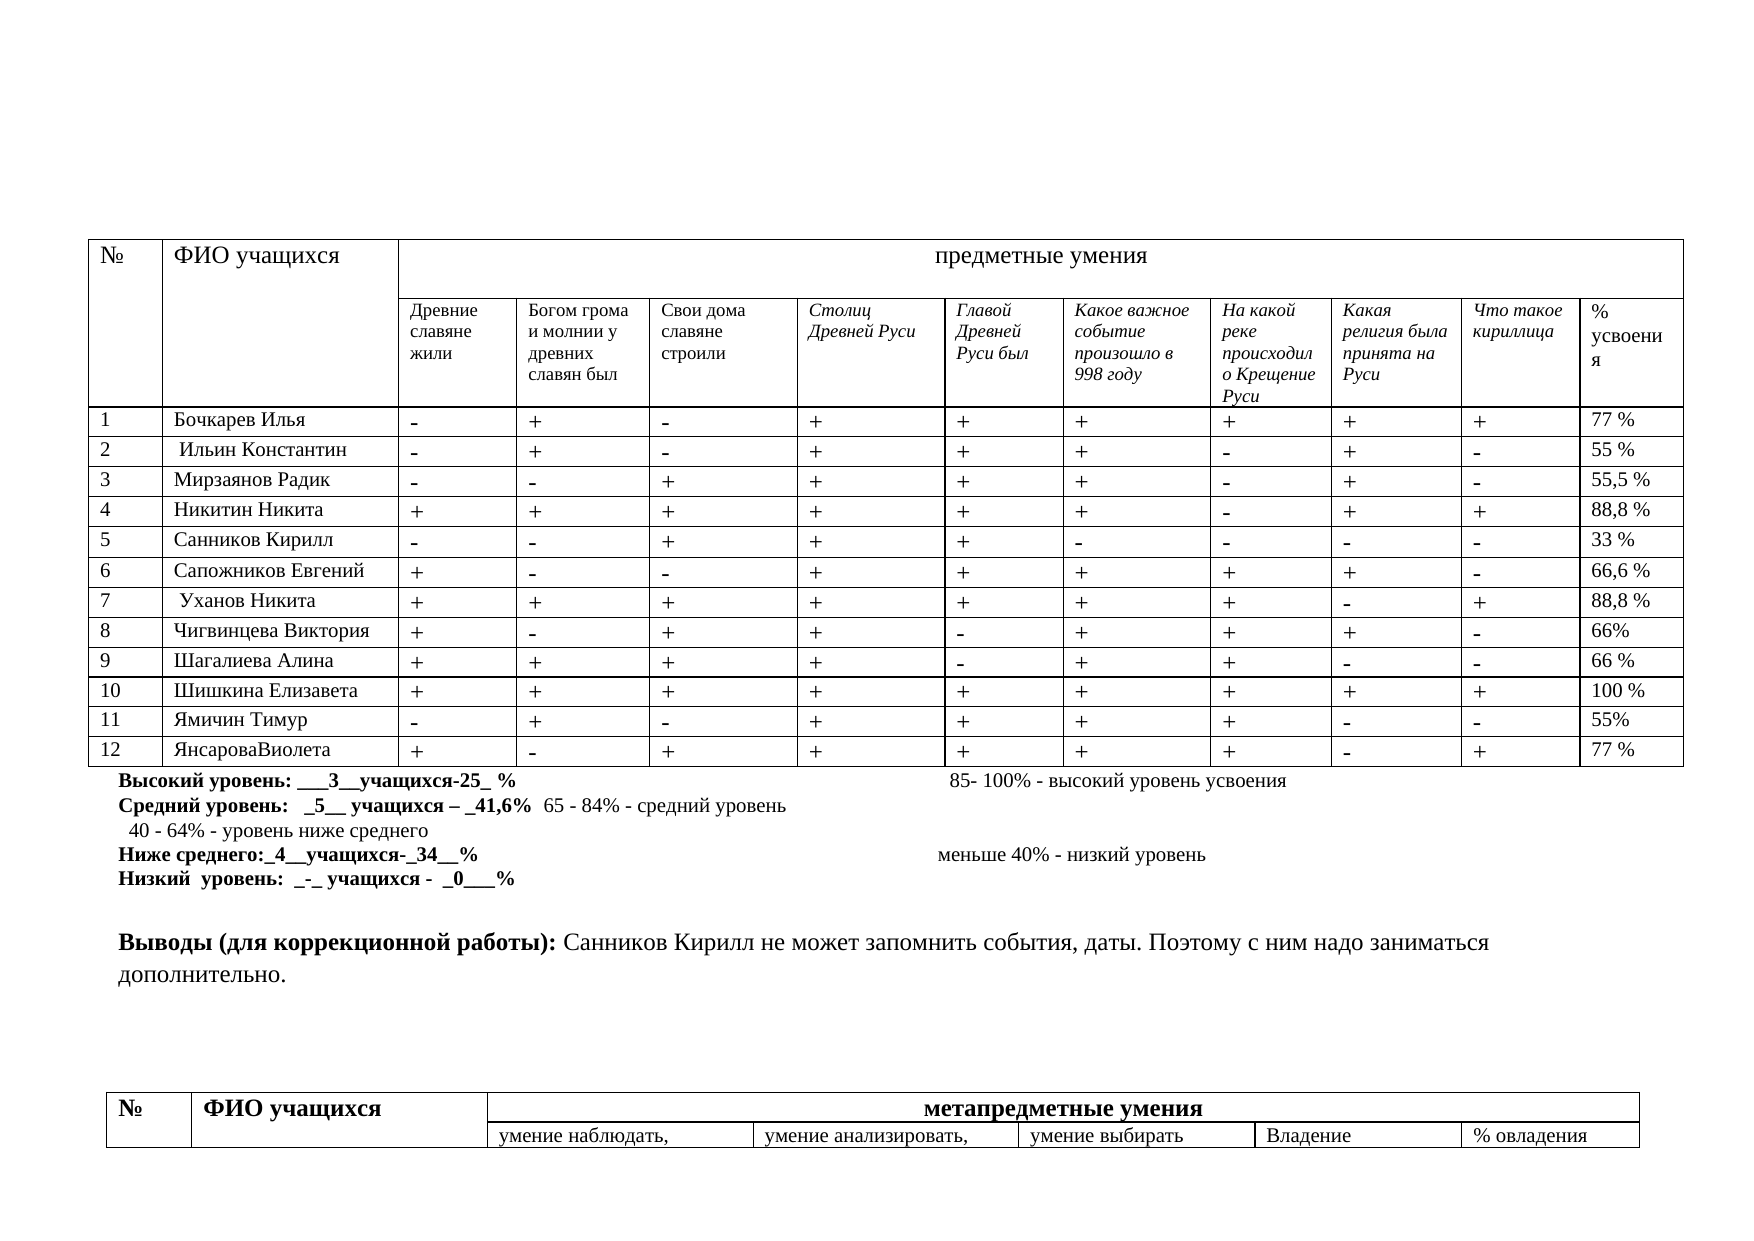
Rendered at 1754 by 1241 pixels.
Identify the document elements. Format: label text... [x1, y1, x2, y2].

table_cell + [1462, 588, 1579, 617]
table_cell 10 [89, 678, 162, 706]
table_cell Шишкина Елизавета [163, 678, 398, 706]
table_cell + [1462, 737, 1579, 766]
table_cell Санников Кирилл [163, 527, 398, 557]
table_cell + [399, 588, 516, 617]
table_cell - [1462, 467, 1579, 496]
table_cell + [946, 737, 1063, 766]
table_cell + [1064, 467, 1210, 496]
table_cell Главой Древней Руси был [946, 299, 1063, 406]
table_cell + [1332, 618, 1461, 647]
table_cell + [650, 588, 797, 617]
table_cell + [1462, 678, 1579, 706]
table_cell 3 [89, 467, 162, 496]
table_cell + [1064, 707, 1210, 736]
table_cell + [1064, 737, 1210, 766]
table_cell 5 [89, 527, 162, 557]
table_cell + [1064, 618, 1210, 647]
table_cell + [1462, 408, 1579, 436]
table_cell 12 [89, 737, 162, 766]
table_cell + [517, 437, 649, 466]
table_cell + [1211, 648, 1331, 676]
table_cell ЯнсароваВиолета [163, 737, 398, 766]
table_cell + [650, 678, 797, 706]
table_cell - [1332, 648, 1461, 676]
table_cell + [1462, 497, 1579, 526]
table_cell Древние славяне жили [399, 299, 516, 406]
table_cell 11 [89, 707, 162, 736]
table_cell Чигвинцева Виктория [163, 618, 398, 647]
table_cell - [1064, 527, 1210, 557]
table_cell + [798, 648, 944, 676]
table_cell - [650, 408, 797, 436]
table_cell - [517, 737, 649, 766]
table_cell + [946, 678, 1063, 706]
table_cell Какая религия была принята на Руси [1332, 299, 1461, 406]
table_cell - [399, 437, 516, 466]
table_cell + [798, 437, 944, 466]
table_cell + [1332, 408, 1461, 436]
table_cell + [1211, 408, 1331, 436]
table_cell + [399, 497, 516, 526]
table_cell Сапожников Евгений [163, 558, 398, 587]
table_cell - [1211, 527, 1331, 557]
table_cell + [1064, 437, 1210, 466]
table_cell - [517, 527, 649, 557]
table_cell + [517, 678, 649, 706]
table_cell + [650, 527, 797, 557]
table_cell Богом грома и молнии у древних славян был [517, 299, 649, 406]
table_cell - [399, 408, 516, 436]
table_cell Уханов Никита [163, 588, 398, 617]
table_cell 55,5 % [1581, 467, 1683, 496]
table_cell + [798, 588, 944, 617]
table_cell - [1332, 737, 1461, 766]
text Средний уровень: _5__ учащихся – _41,6% 65 - 84% - средний уровень [118, 792, 1636, 817]
table_cell - [650, 707, 797, 736]
table_cell + [946, 437, 1063, 466]
table_cell - [1332, 588, 1461, 617]
text Ниже среднего:_4__учащихся-_34__% меньше 40% - низкий уровень [118, 842, 1636, 866]
table_cell - [1462, 648, 1579, 676]
table_cell - [517, 467, 649, 496]
table_header № [89, 240, 162, 406]
text Высокий уровень: ___3__учащихся-25_ % 85- 100% - высокий уровень усвоения [118, 767, 1636, 792]
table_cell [754, 1123, 1018, 1147]
table_cell + [399, 618, 516, 647]
table_cell - [946, 648, 1063, 676]
table_cell + [1211, 588, 1331, 617]
table_cell + [399, 737, 516, 766]
table_cell 8 [89, 618, 162, 647]
table_cell 77 % [1581, 408, 1683, 436]
table_cell Мирзаянов Радик [163, 467, 398, 496]
table_cell - [517, 618, 649, 647]
table_cell 4 [89, 497, 162, 526]
table_cell + [798, 558, 944, 587]
text 40 - 64% - уровень ниже среднего [118, 817, 1636, 842]
table_cell - [1462, 618, 1579, 647]
table_cell + [650, 737, 797, 766]
table_cell 55 % [1581, 437, 1683, 466]
table_cell - [650, 558, 797, 587]
table_cell Бочкарев Илья [163, 408, 398, 436]
table_cell На какой реке происходило Крещение Руси [1211, 299, 1331, 406]
table_cell + [517, 497, 649, 526]
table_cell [488, 1123, 753, 1147]
table_cell + [798, 408, 944, 436]
table_cell 1 [89, 408, 162, 436]
table_cell - [399, 527, 516, 557]
table_cell + [1211, 737, 1331, 766]
table_cell - [517, 558, 649, 587]
table_cell - [946, 618, 1063, 647]
table_cell + [650, 648, 797, 676]
table_cell + [798, 527, 944, 557]
table_cell - [1462, 558, 1579, 587]
table_cell - [1462, 707, 1579, 736]
table_cell + [946, 497, 1063, 526]
table_cell 66 % [1581, 648, 1683, 676]
table_cell + [650, 497, 797, 526]
table_cell + [946, 467, 1063, 496]
table_cell Какое важное событие произошло в 998 году [1064, 299, 1210, 406]
table_cell 77 % [1581, 737, 1683, 766]
table_cell Шагалиева Алина [163, 648, 398, 676]
table_cell + [1064, 588, 1210, 617]
table_cell + [1332, 678, 1461, 706]
table_cell + [517, 707, 649, 736]
table_cell + [1211, 678, 1331, 706]
table_cell + [517, 648, 649, 676]
table_cell + [1211, 707, 1331, 736]
table_cell + [798, 467, 944, 496]
table_cell - [399, 467, 516, 496]
table_cell - [1211, 467, 1331, 496]
table_cell 66% [1581, 618, 1683, 647]
table_cell - [1332, 707, 1461, 736]
table_cell + [946, 408, 1063, 436]
table_cell + [399, 558, 516, 587]
table_cell 7 [89, 588, 162, 617]
table_cell 55% [1581, 707, 1683, 736]
table_cell Никитин Никита [163, 497, 398, 526]
table_cell 66,6 % [1581, 558, 1683, 587]
table_cell + [1064, 678, 1210, 706]
table_cell - [399, 707, 516, 736]
table_cell + [517, 408, 649, 436]
table_cell Что такое кириллица [1462, 299, 1579, 406]
table_cell - [1462, 527, 1579, 557]
table_cell Столиц Древней Руси [798, 299, 944, 406]
table_header ФИО учащихся [163, 240, 398, 406]
table_cell + [650, 618, 797, 647]
table_cell + [798, 737, 944, 766]
table_cell + [1332, 437, 1461, 466]
table_cell + [946, 707, 1063, 736]
table_cell 33 % [1581, 527, 1683, 557]
table_cell + [946, 588, 1063, 617]
table_cell Свои дома славяне строили [650, 299, 797, 406]
table_cell + [1332, 497, 1461, 526]
table_cell 2 [89, 437, 162, 466]
table_cell + [1064, 558, 1210, 587]
table_header предметные умения [399, 240, 1683, 297]
table_cell + [517, 588, 649, 617]
table_cell 88,8 % [1581, 588, 1683, 617]
table_cell + [399, 678, 516, 706]
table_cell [1462, 1123, 1639, 1147]
table_header метапредметные умения [488, 1093, 1639, 1121]
table_cell + [1211, 558, 1331, 587]
table_cell + [946, 527, 1063, 557]
table_cell 9 [89, 648, 162, 676]
text Низкий уровень: _-_ учащихся - _0___% [118, 866, 1636, 890]
table_cell + [1064, 648, 1210, 676]
text Выводы (для коррекционной работы): Санников Кирилл не может запомнить события, даты. Поэтому с ним надо заниматься дополнительно. [118, 927, 1636, 988]
table_cell - [1211, 497, 1331, 526]
table_cell + [798, 497, 944, 526]
table_cell 100 % [1581, 678, 1683, 706]
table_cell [1256, 1123, 1461, 1147]
table_cell + [1332, 558, 1461, 587]
table_header № [107, 1093, 191, 1147]
table_header ФИО учащихся [192, 1093, 487, 1147]
table_cell - [650, 437, 797, 466]
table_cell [1019, 1123, 1254, 1147]
table_cell - [1211, 437, 1331, 466]
table_cell 88,8 % [1581, 497, 1683, 526]
table_cell 6 [89, 558, 162, 587]
table_cell % усвоения [1581, 299, 1683, 406]
table_cell + [798, 707, 944, 736]
table_cell + [1064, 408, 1210, 436]
table_cell + [1332, 467, 1461, 496]
table_cell + [399, 648, 516, 676]
table_cell - [1332, 527, 1461, 557]
table_cell Ильин Константин [163, 437, 398, 466]
table_cell + [650, 467, 797, 496]
table_cell - [1462, 437, 1579, 466]
table_cell + [1211, 618, 1331, 647]
table_cell + [946, 558, 1063, 587]
table_cell + [1064, 497, 1210, 526]
table_cell + [798, 618, 944, 647]
table_cell + [798, 678, 944, 706]
table_cell Ямичин Тимур [163, 707, 398, 736]
